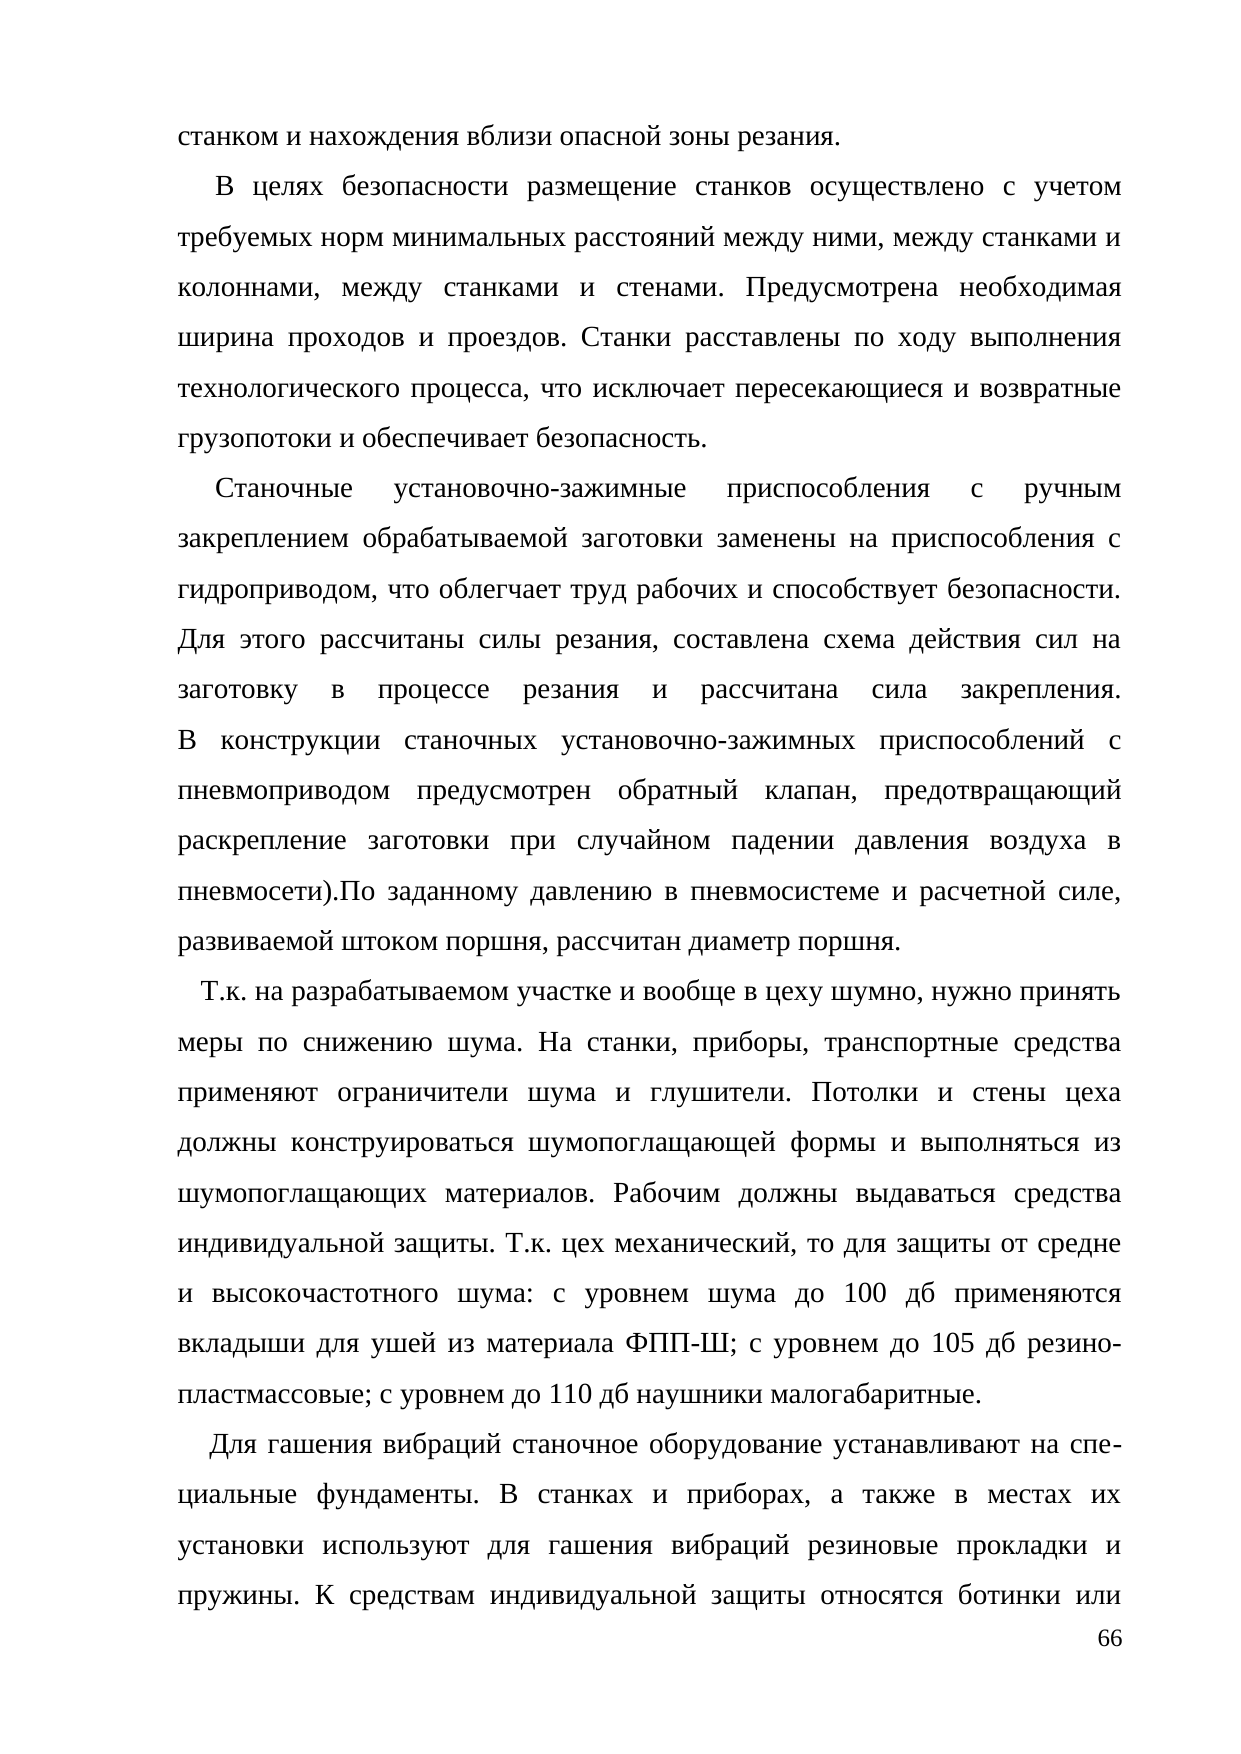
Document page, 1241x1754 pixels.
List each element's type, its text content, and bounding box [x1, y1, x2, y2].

text В целях безопасности размещение станков осуществлено с учетом требуемых норм минимальных расстояний между ними, между станками и колоннами, между станками и стенами. Предусмотрена необходимая ширина проходов и проездов. Станки расставлены по ходу выполнения технологического процесса, что исключает пересекающиеся и возвратные грузопотоки и обеспечивает безопасность. [177, 168, 1122, 453]
text Станочные установочно-зажимные приспособления с ручным закреплением обрабатываемой заготовки заменены на приспособления с гидроприводом, что облегчает труд рабочих и способствует безопасности. Для этого рассчитаны силы резания, составлена схема действия сил на заготовку в процессе резания и рассчитана сила закрепления. В конструкции станочных установочно-зажимных приспособлений с пневмоприводом предусмотрен обратный клапан, предотвращающий раскрепление заготовки при случайном падении давления воздуха в пневмосети).По заданному давлению в пневмосистеме и расчетной силе, развиваемой штоком поршня, рассчитан диаметр поршня. [177, 470, 1122, 957]
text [177, 118, 1122, 152]
text Т.к. на разрабатываемом участке и вообще в цеху шумно, нужно принять меры по снижению шума. На станки, приборы, транспортные средства применяют ограничители шума и глушители. Потолки и стены цеха должны конструироваться шумопоглащающей формы и выполняться из шумопоглащающих материалов. Рабочим должны выдаваться средства индивидуальной защиты. Т.к. цех механический, то для защиты от средне и высокочастотного шума: с уровнем шума до 100 дб применяются вкладыши для ушей из материала ФПП-Ш; с уровнем до 105 дб резино-пластмассовые; с уровнем до 110 дб наушники малогабаритные. [177, 973, 1122, 1409]
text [177, 1426, 1122, 1611]
